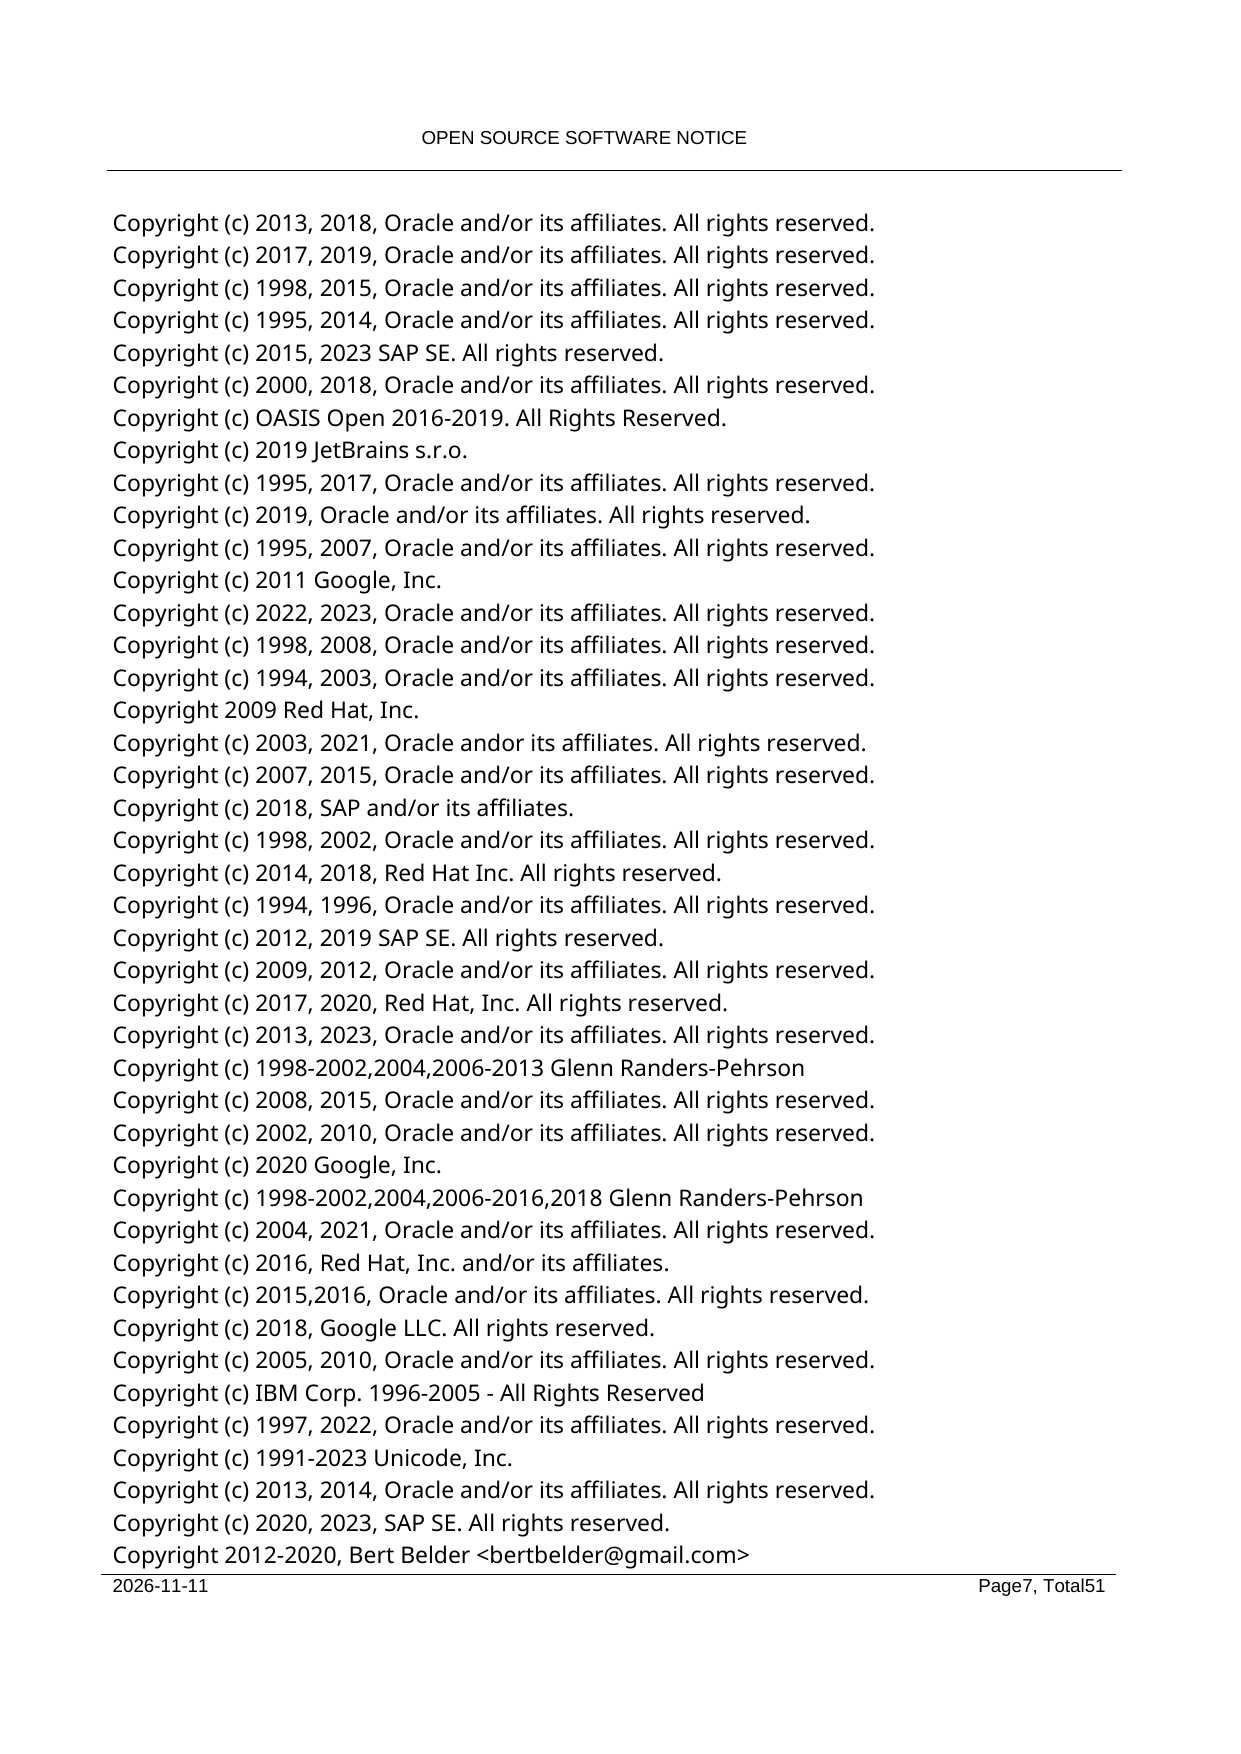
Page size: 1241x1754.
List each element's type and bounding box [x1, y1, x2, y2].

text [112, 206, 1128, 1571]
